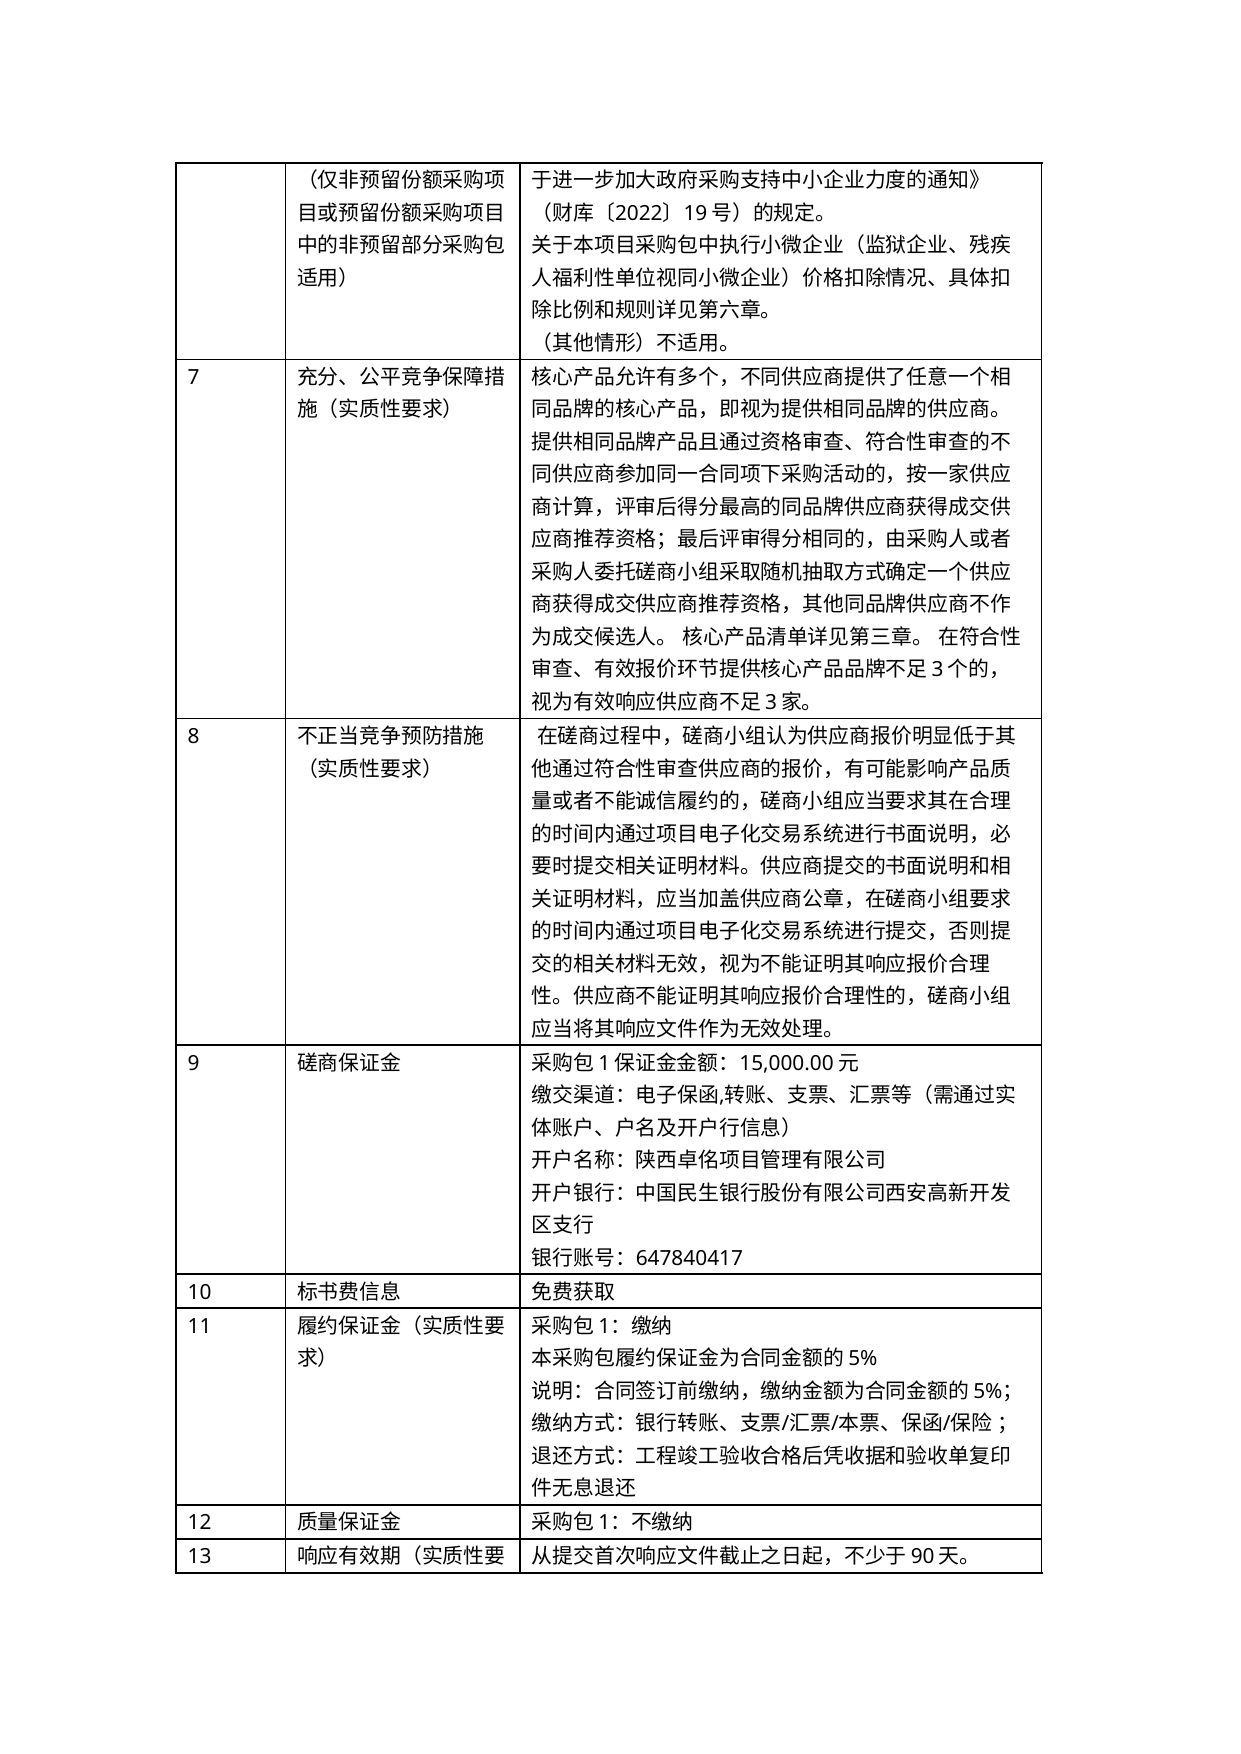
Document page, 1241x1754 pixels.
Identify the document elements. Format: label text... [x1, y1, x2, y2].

table_cell 12 [177, 1506, 285, 1538]
table_cell 采购包1：缴纳 本采购包履约保证金为合同金额的5% 说明：合同签订前缴纳，缴纳金额为合同金额的5%；缴纳方式：银行转账、支票/汇票/本票、保函/保险 ；退还方式：工程竣工验收合格后凭收据和验收单复印件无息退还 [521, 1309, 1041, 1504]
table_cell 标书费信息 [286, 1275, 519, 1307]
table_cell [521, 164, 1041, 358]
table_cell 11 [177, 1309, 285, 1504]
table_cell 9 [177, 1046, 285, 1273]
table_cell 磋商保证金 [286, 1046, 519, 1273]
table_cell 不正当竞争预防措施 （实质性要求） [286, 719, 519, 1044]
table_cell 采购包1保证金金额：15,000.00元 缴交渠道：电子保函,转账、支票、汇票等（需通过实体账户、户名及开户行信息） 开户名称：陕西卓佲项目管理有限公司 开户银行：中国民生银行股份有限公司西安高新开发区支行 银行账号：647840417 [521, 1046, 1041, 1273]
table_cell 履约保证金（实质性要求） [286, 1309, 519, 1504]
table_cell 7 [177, 360, 285, 718]
table_cell 质量保证金 [286, 1506, 519, 1538]
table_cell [286, 164, 519, 358]
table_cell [521, 1540, 1041, 1572]
table_cell 充分、公平竞争保障措施（实质性要求） [286, 360, 519, 718]
table_cell 13 [177, 1540, 285, 1572]
table_cell 6 [177, 164, 285, 358]
table_cell 8 [177, 719, 285, 1044]
table_cell 核心产品允许有多个，不同供应商提供了任意一个相同品牌的核心产品，即视为提供相同品牌的供应商。 提供相同品牌产品且通过资格审查、符合性审查的不同供应商参加同一合同项下采购活动的，按一家供应商计算，评审后得分最高的同品牌供应商获得成交供应商推荐资格；最后评审得分相同的，由采购人或者采购人委托磋商小组采取随机抽取方式确定一个供应商获得成交供应商推荐资格，其他同品牌供应商不作为成交候选人。 核心产品清单详见第三章。 在符合性审查、有效报价环节提供核心产品品牌不足3个的，视为有效响应供应商不足3家。 [521, 360, 1041, 718]
table_cell 免费获取 [521, 1275, 1041, 1307]
table_cell 响应有效期（实质性要求） [286, 1540, 519, 1572]
table_cell 采购包1：不缴纳 [521, 1506, 1041, 1538]
table_cell 在磋商过程中，磋商小组认为供应商报价明显低于其他通过符合性审查供应商的报价，有可能影响产品质量或者不能诚信履约的，磋商小组应当要求其在合理的时间内通过项目电子化交易系统进行书面说明，必要时提交相关证明材料。供应商提交的书面说明和相关证明材料，应当加盖供应商公章，在磋商小组要求的时间内通过项目电子化交易系统进行提交，否则提交的相关材料无效，视为不能证明其响应报价合理性。供应商不能证明其响应报价合理性的，磋商小组应当将其响应文件作为无效处理。 [521, 719, 1041, 1044]
table_cell 10 [177, 1275, 285, 1307]
